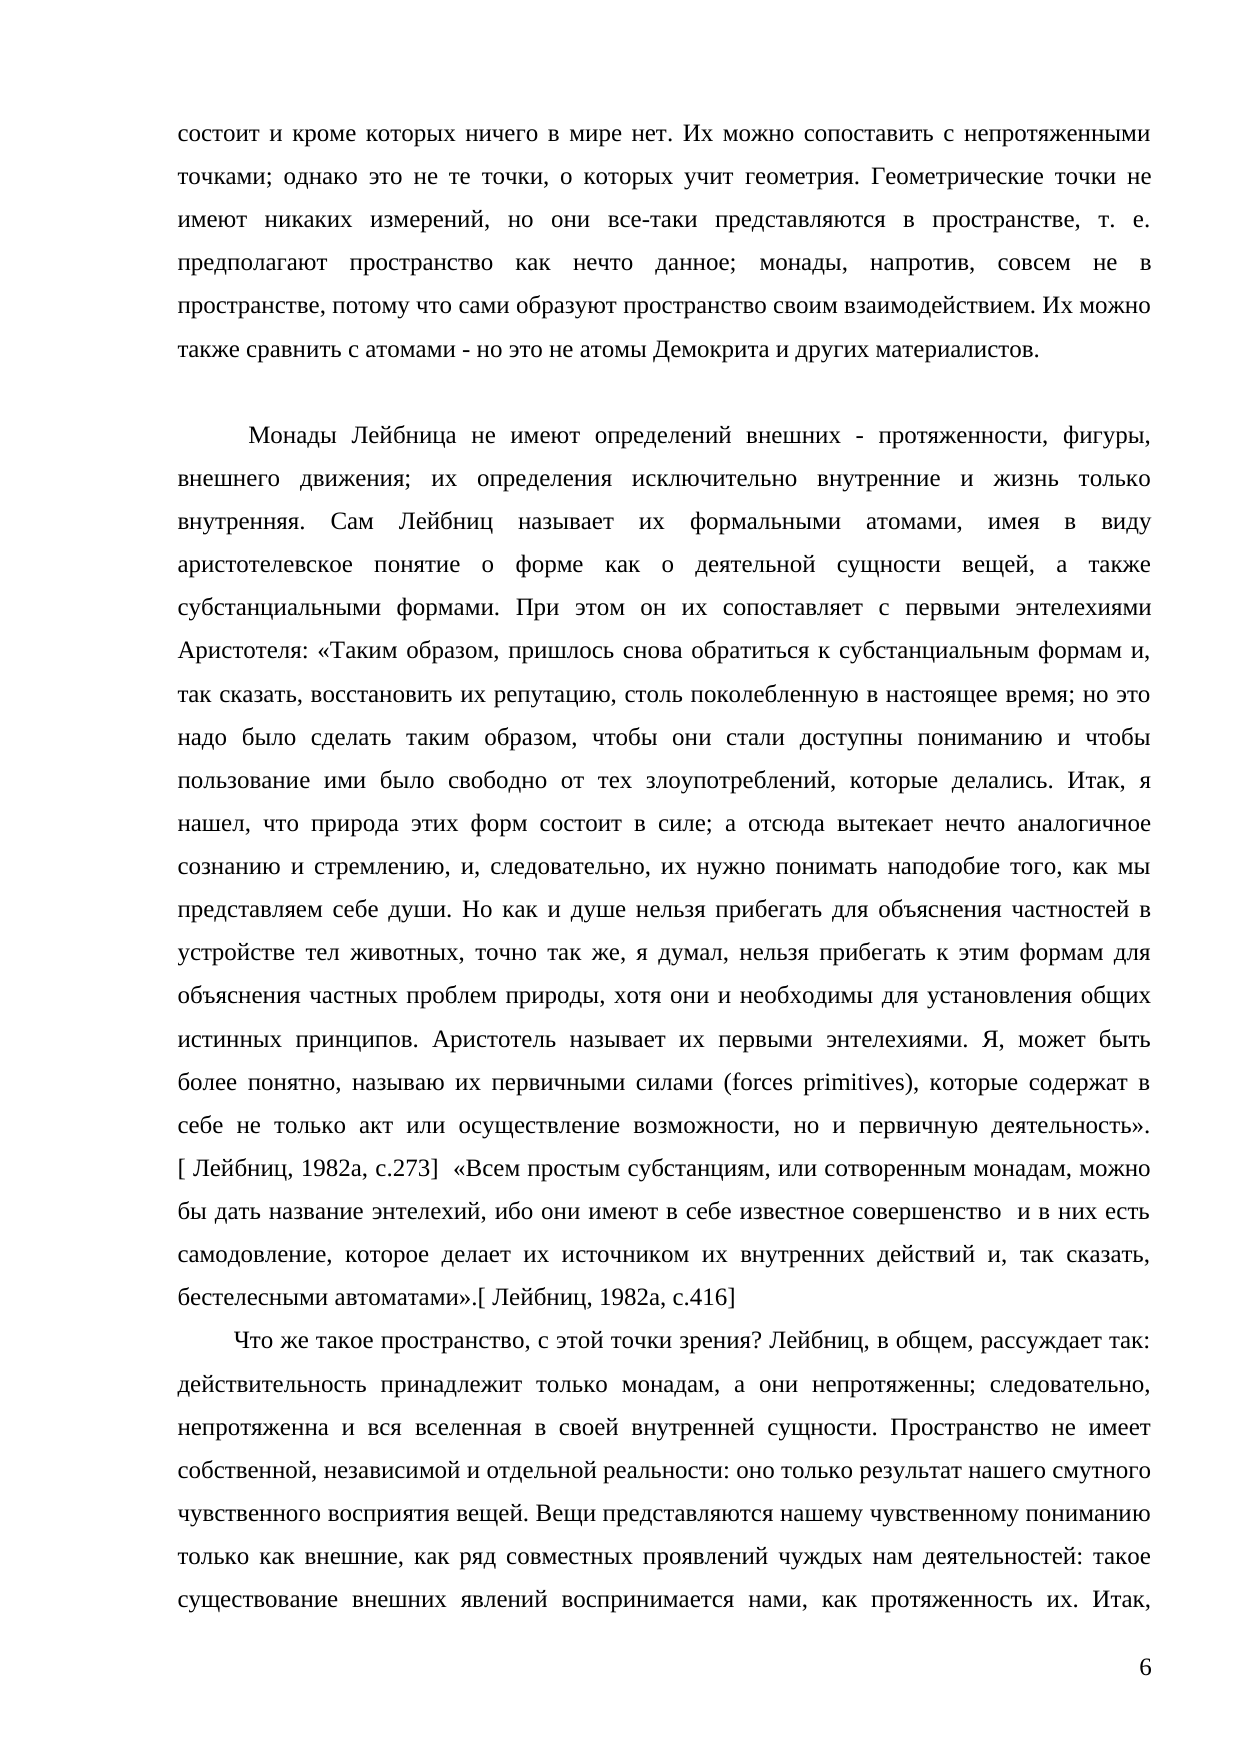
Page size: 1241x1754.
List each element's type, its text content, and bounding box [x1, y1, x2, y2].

text Монады Лейбница не имеют определений внешних - протяженности, фигуры, внешнего движения; их определения исключительно внутренние и жизнь только внутренняя. Сам Лейбниц называет их формальными атомами, имея в виду аристотелевское понятие о форме как о деятельной сущности вещей, а также субстанциальными формами. При этом он их сопоставляет с первыми энтелехиями Аристотеля: «Таким образом, пришлось снова обратиться к субстанциальным формам и, так сказать, восстановить их репутацию, столь поколебленную в настоящее время; но это надо было сделать таким образом, чтобы они стали доступны пониманию и чтобы пользование ими было свободно от тех злоупотреблений, которые делались. Итак, я нашел, что природа этих форм состоит в силе; а отсюда вытекает нечто аналогичное сознанию и стремлению, и, следовательно, их нужно понимать наподобие того, как мы представляем себе души. Но как и душе нельзя прибегать для объяснения частностей в устройстве тел животных, точно так же, я думал, нельзя прибегать к этим формам для объяснения частных проблем природы, хотя они и необходимы для установления общих истинных принципов. Аристотель называет их первыми энтелехиями. Я, может быть более понятно, называю их первичными силами (forces primitives), которые содержат в себе не только акт или осуществление возможности, но и первичную деятельность».[ Лейбниц, 1982а, с.273] «Всем простым субстанциям, или сотворенным монадам, можно бы дать название энтелехий, ибо они имеют в себе известное совершенство и в них есть самодовление, которое делает их источником их внутренних действий и, так сказать, бестелесными автоматами».[ Лейбниц, 1982а, с.416] [177, 420, 1152, 1311]
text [177, 118, 1152, 362]
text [177, 1326, 1152, 1613]
